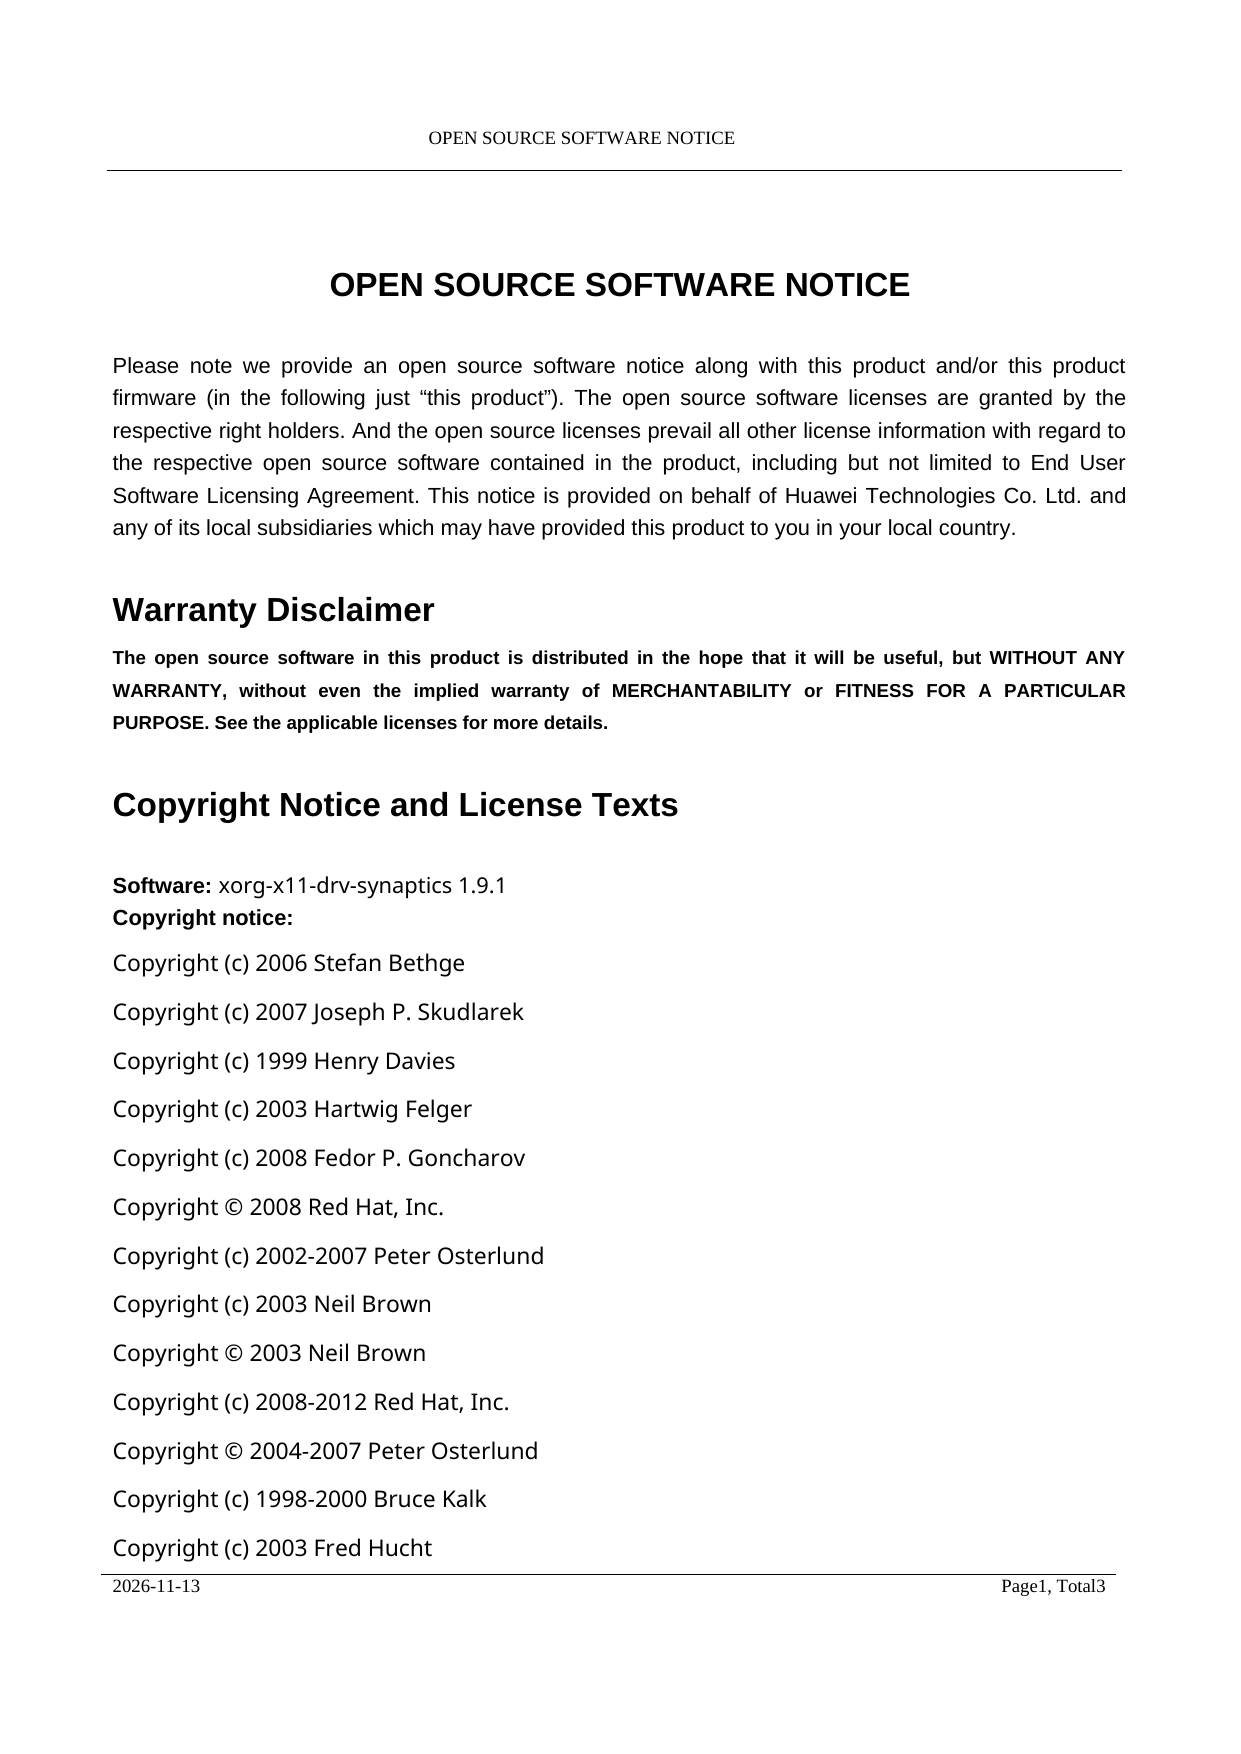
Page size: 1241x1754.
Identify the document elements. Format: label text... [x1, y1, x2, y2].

text Software: xorg-x11-drv-synaptics 1.9.1 [112, 869, 1128, 901]
text OPEN SOURCE SOFTWARE NOTICE [112, 251, 1128, 316]
text Please note we provide an open source software notice along with this product and/or this product firmware (in the following just “this product”). The open source software licenses are granted by the respective right holders. And the open source licenses prevail all other license information with regard to the respective open source software contained in the product, including but not limited to End User Software Licensing Agreement. This notice is provided on behalf of Huawei Technologies Co. Ltd. and any of its local subsidiaries which may have provided this product to you in your local country. [112, 349, 1128, 544]
text Warranty Disclaimer [112, 576, 1128, 641]
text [112, 947, 1128, 1564]
text The open source software in this product is distributed in the hope that it will be useful, but WITHOUT ANY WARRANTY, without even the implied warranty of MERCHANTABILITY or FITNESS FOR A PARTICULAR PURPOSE. See the applicable licenses for more details. [112, 641, 1128, 739]
text Copyright notice: [112, 901, 1128, 934]
text Copyright Notice and License Texts [112, 771, 1128, 836]
